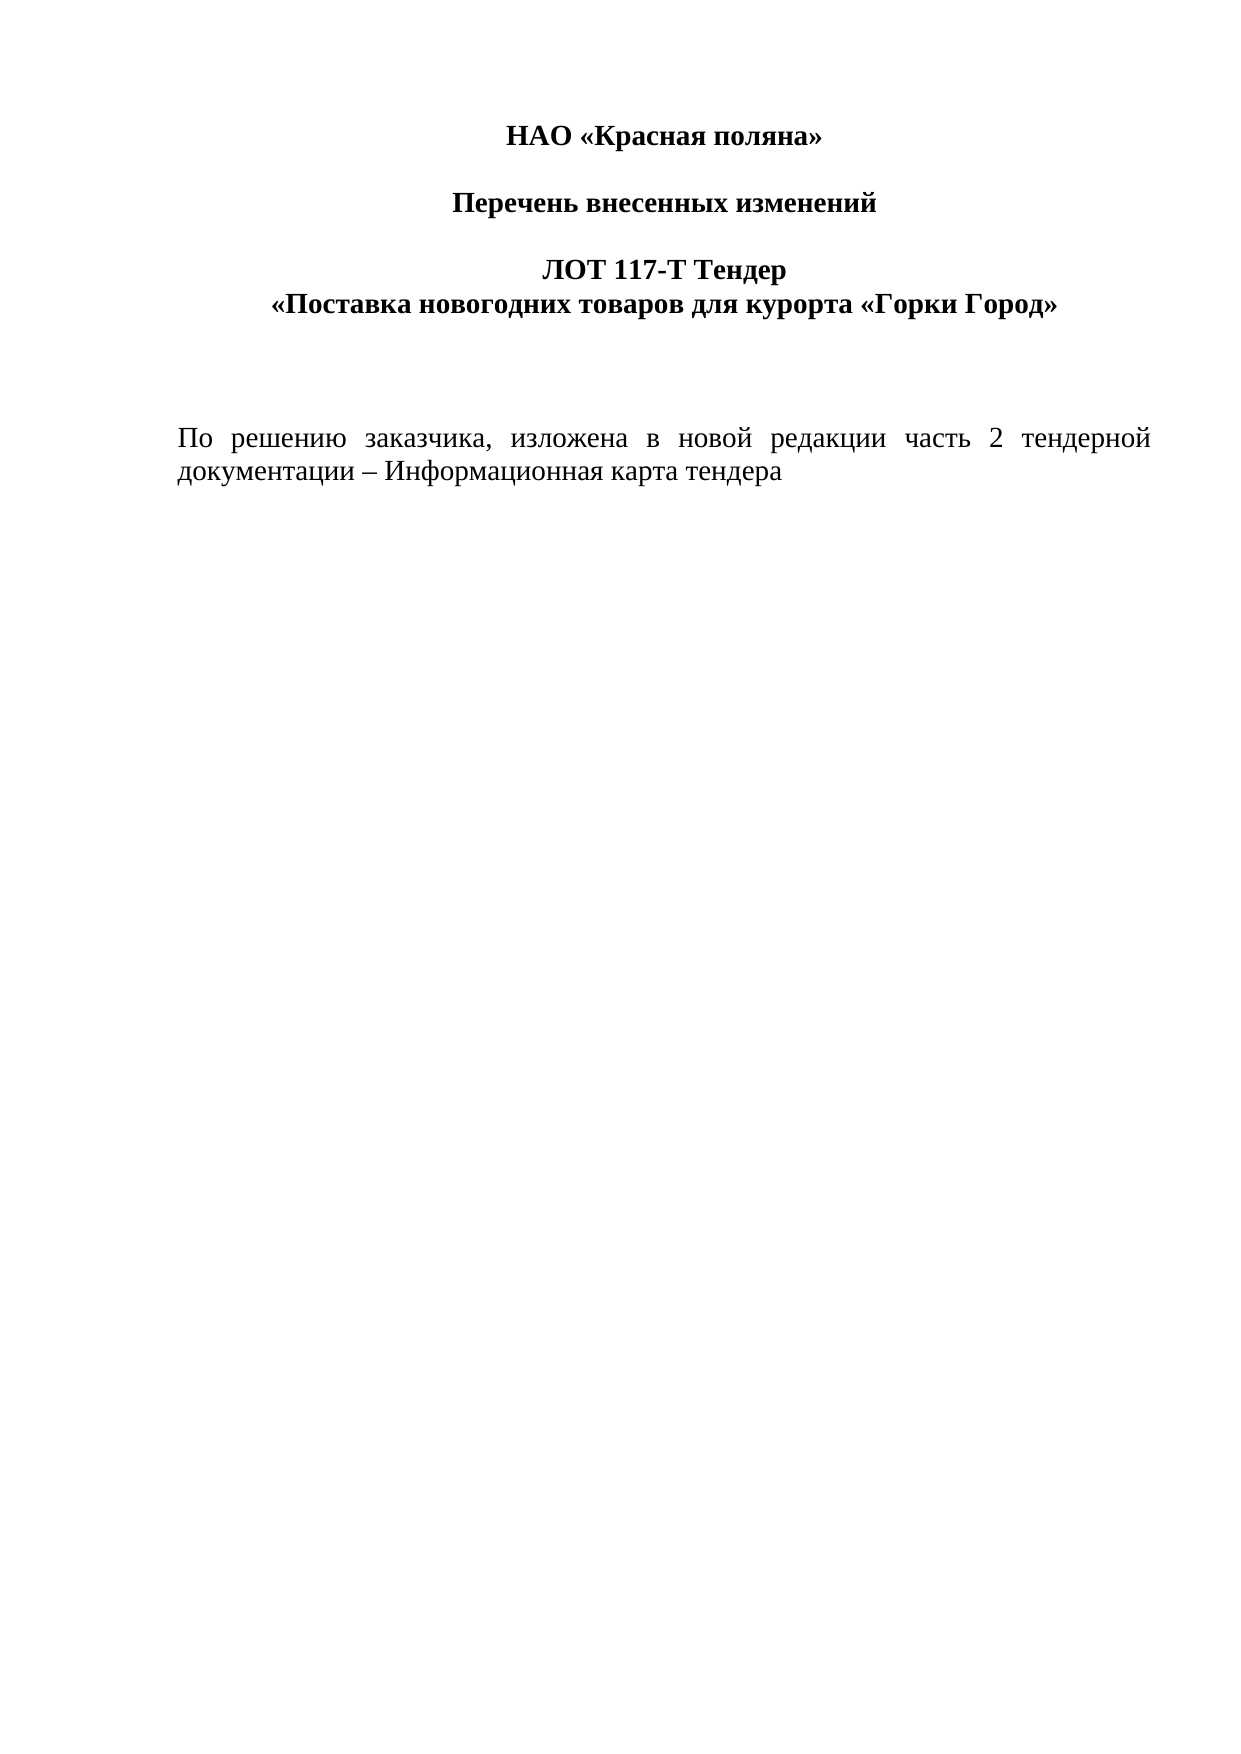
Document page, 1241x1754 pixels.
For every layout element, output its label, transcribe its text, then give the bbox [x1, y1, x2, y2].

text По решению заказчика, изложена в новой редакции часть 2 тендерной документации – Информационная карта тендера [177, 420, 1152, 487]
text НАО «Красная поляна» [177, 118, 1152, 152]
text Перечень внесенных изменений [177, 185, 1152, 219]
text «Поставка новогодних товаров для курорта «Горки Город» [177, 286, 1152, 319]
text ЛОТ 117-Т Тендер [177, 252, 1152, 286]
